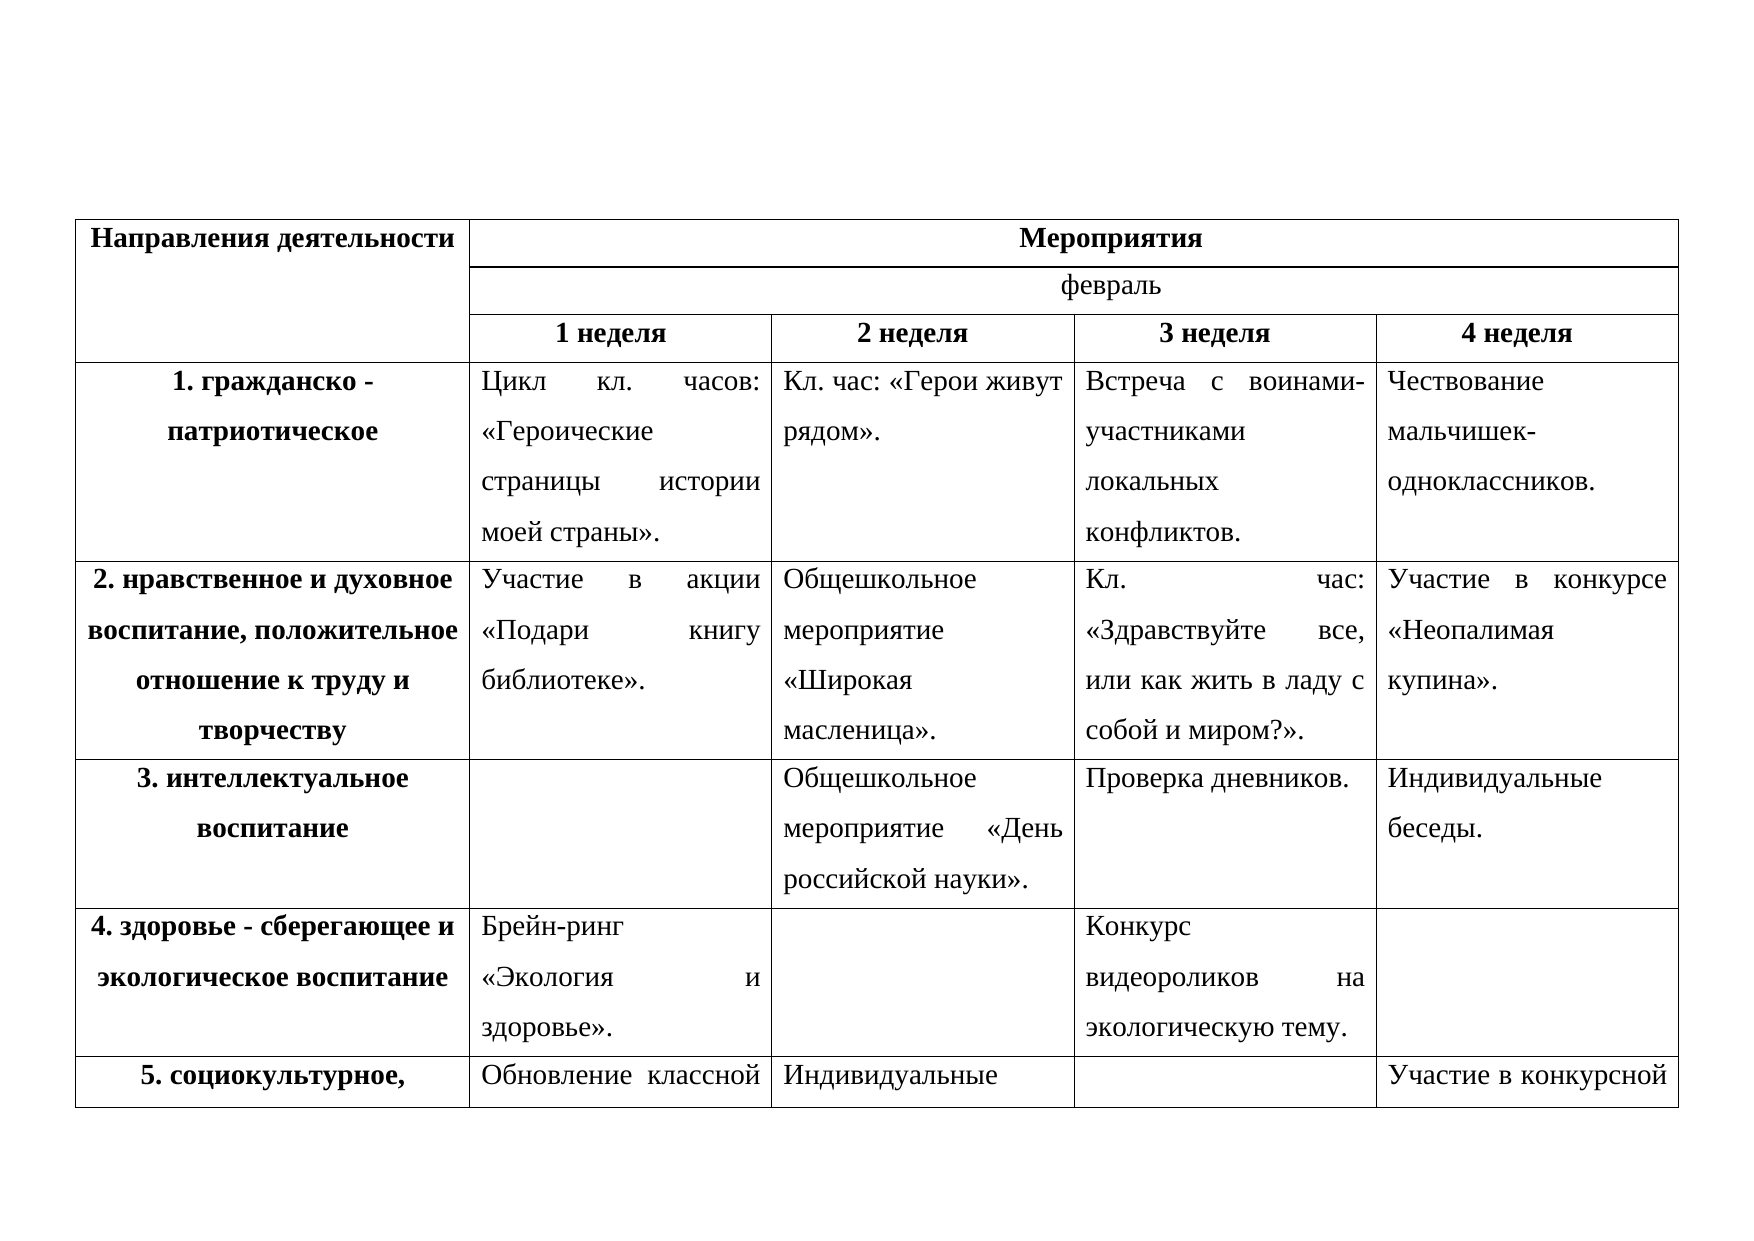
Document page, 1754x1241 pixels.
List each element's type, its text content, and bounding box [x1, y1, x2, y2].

table_cell Цикл кл. часов: «Героические страницы истории моей страны». [470, 363, 771, 561]
table_cell Встреча с воинами-участниками локальных конфликтов. [1075, 363, 1376, 561]
table_cell Участие в конкурсе «Неопалимая купина». [1377, 562, 1678, 759]
table_cell Кл. час: «Герои живут рядом». [772, 363, 1074, 561]
table_cell Общешкольное мероприятие «Широкая масленица». [772, 562, 1074, 759]
table_header Мероприятия [470, 220, 1678, 266]
table_cell Брейн-ринг «Экология и здоровье». [470, 909, 771, 1056]
table_cell 1. гражданско - патриотическое [76, 363, 469, 561]
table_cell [470, 1057, 771, 1107]
table_cell февраль [470, 268, 1678, 314]
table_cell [1377, 1057, 1678, 1107]
table_cell Проверка дневников. [1075, 760, 1376, 907]
table_cell [772, 909, 1074, 1056]
table_cell Чествование мальчишек-одноклассников. [1377, 363, 1678, 561]
table_cell 4 неделя [1377, 315, 1678, 362]
table_cell Конкурс видеороликов на экологическую тему. [1075, 909, 1376, 1056]
table_cell 1 неделя [470, 315, 771, 362]
table_cell Кл. час: «Здравствуйте все, или как жить в ладу с собой и миром?». [1075, 562, 1376, 759]
table_cell [1377, 909, 1678, 1056]
table_cell 3. интеллектуальное воспитание [76, 760, 469, 907]
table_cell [772, 1057, 1074, 1107]
table_cell 4. здоровье - сберегающее и экологическое воспитание [76, 909, 469, 1056]
table_cell Общешкольное мероприятие «День российской науки». [772, 760, 1074, 907]
table_cell 3 неделя [1075, 315, 1376, 362]
table_cell [470, 760, 771, 907]
table_cell 2. нравственное и духовное воспитание, положительное отношение к труду и творчеству [76, 562, 469, 759]
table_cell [76, 1057, 469, 1107]
table_header Направления деятельности [76, 220, 469, 362]
table_cell 2 неделя [772, 315, 1074, 362]
table_cell [1075, 1057, 1376, 1107]
table_cell Участие в акции «Подари книгу библиотеке». [470, 562, 771, 759]
table_cell Индивидуальные беседы. [1377, 760, 1678, 907]
